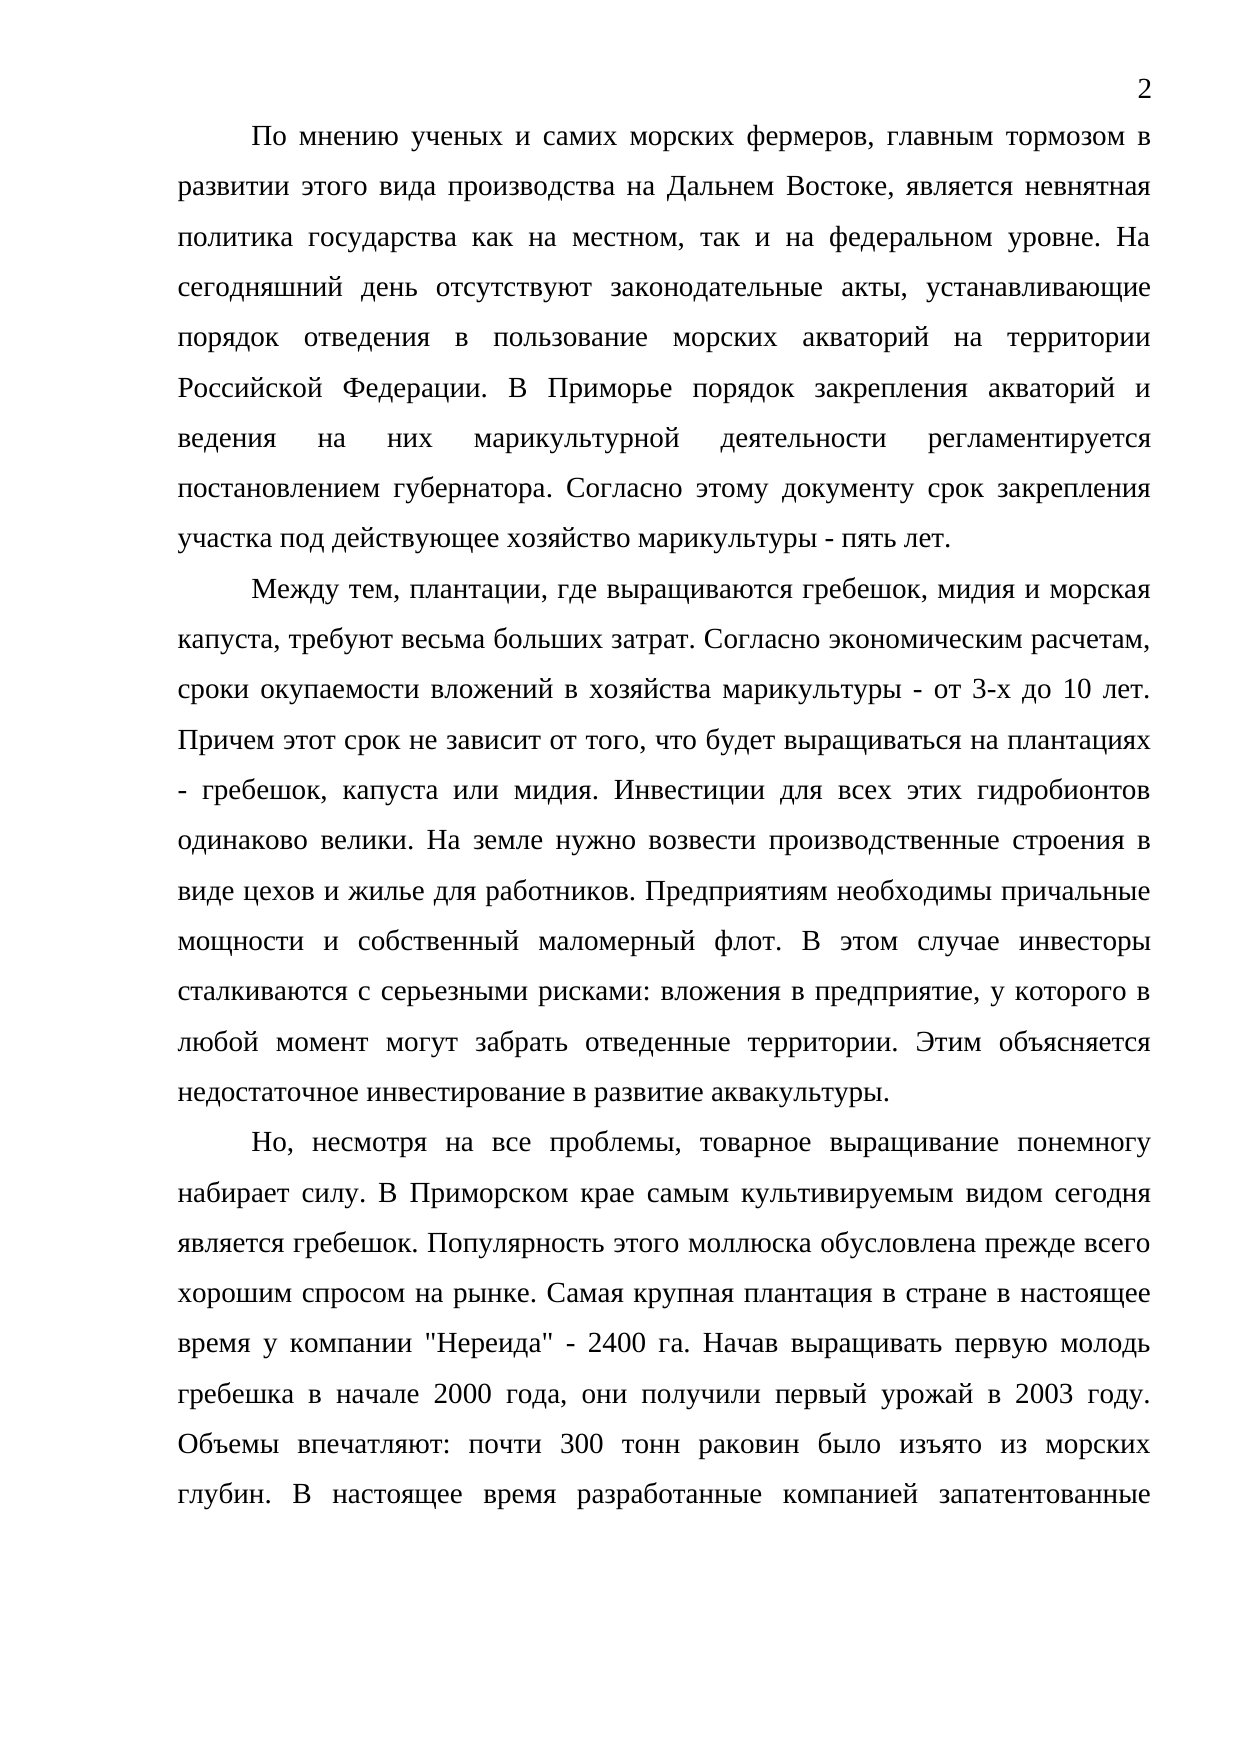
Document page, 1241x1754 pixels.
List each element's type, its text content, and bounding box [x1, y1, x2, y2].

text Между тем, плантации, где выращиваются гребешок, мидия и морская капуста, требуют весьма больших затрат. Согласно экономическим расчетам, сроки окупаемости вложений в хозяйства марикультуры - от 3-х до 10 лет. Причем этот срок не зависит от того, что будет выращиваться на плантациях - гребешок, капуста или мидия. Инвестиции для всех этих гидробионтов одинаково велики. На земле нужно возвести производственные строения в виде цехов и жилье для работников. Предприятиям необходимы причальные мощности и собственный маломерный флот. В этом случае инвесторы сталкиваются с серьезными рисками: вложения в предприятие, у которого в любой момент могут забрать отведенные территории. Этим объясняется недостаточное инвестирование в развитие аквакультуры. [177, 571, 1152, 1108]
text По мнению ученых и самих морских фермеров, главным тормозом в развитии этого вида производства на Дальнем Востоке, является невнятная политика государства как на местном, так и на федеральном уровне. На сегодняшний день отсутствуют законодательные акты, устанавливающие порядок отведения в пользование морских акваторий на территории Российской Федерации. В Приморье порядок закрепления акваторий и ведения на них марикультурной деятельности регламентируется постановлением губернатора. Согласно этому документу срок закрепления участка под действующее хозяйство марикультуры - пять лет. [177, 118, 1152, 554]
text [177, 1124, 1152, 1510]
